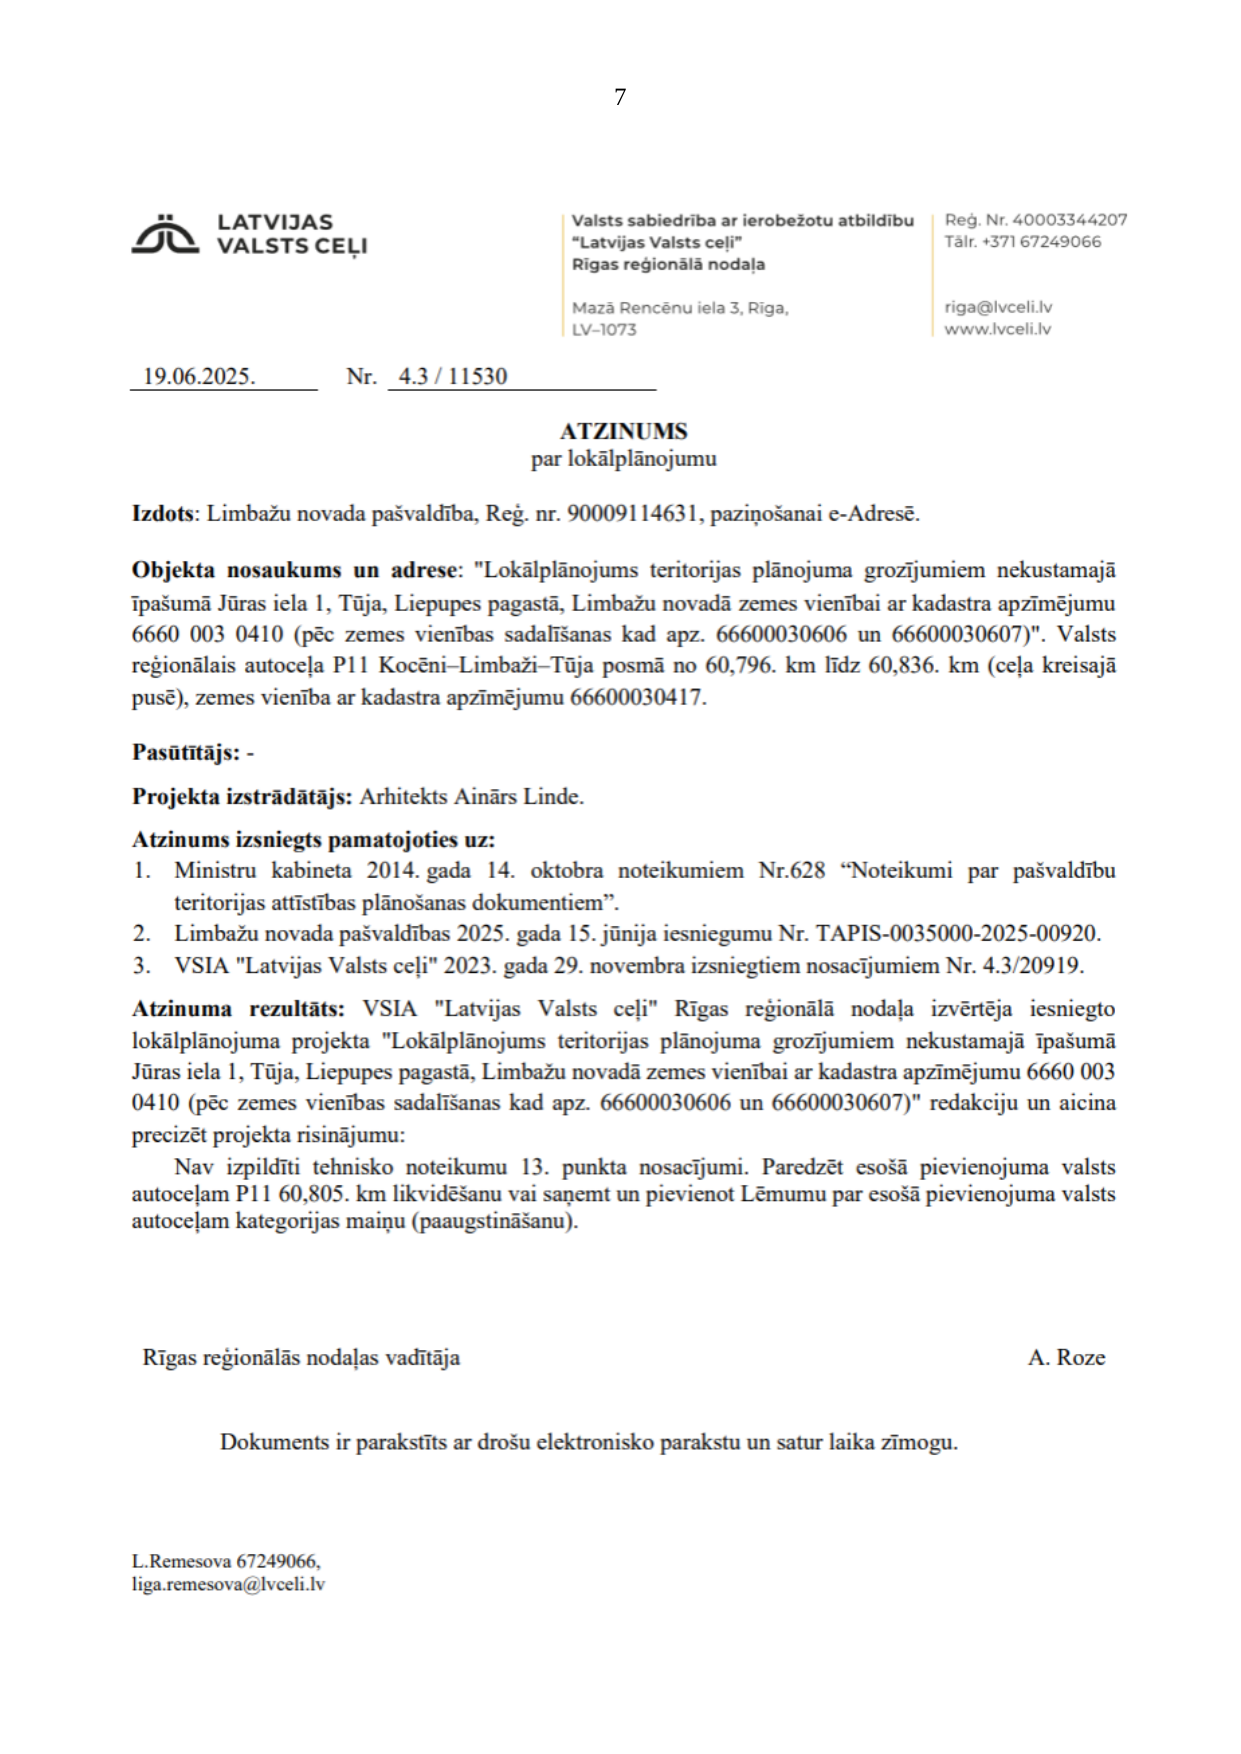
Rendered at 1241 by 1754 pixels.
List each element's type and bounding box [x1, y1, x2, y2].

picture [75, 148, 1166, 1606]
